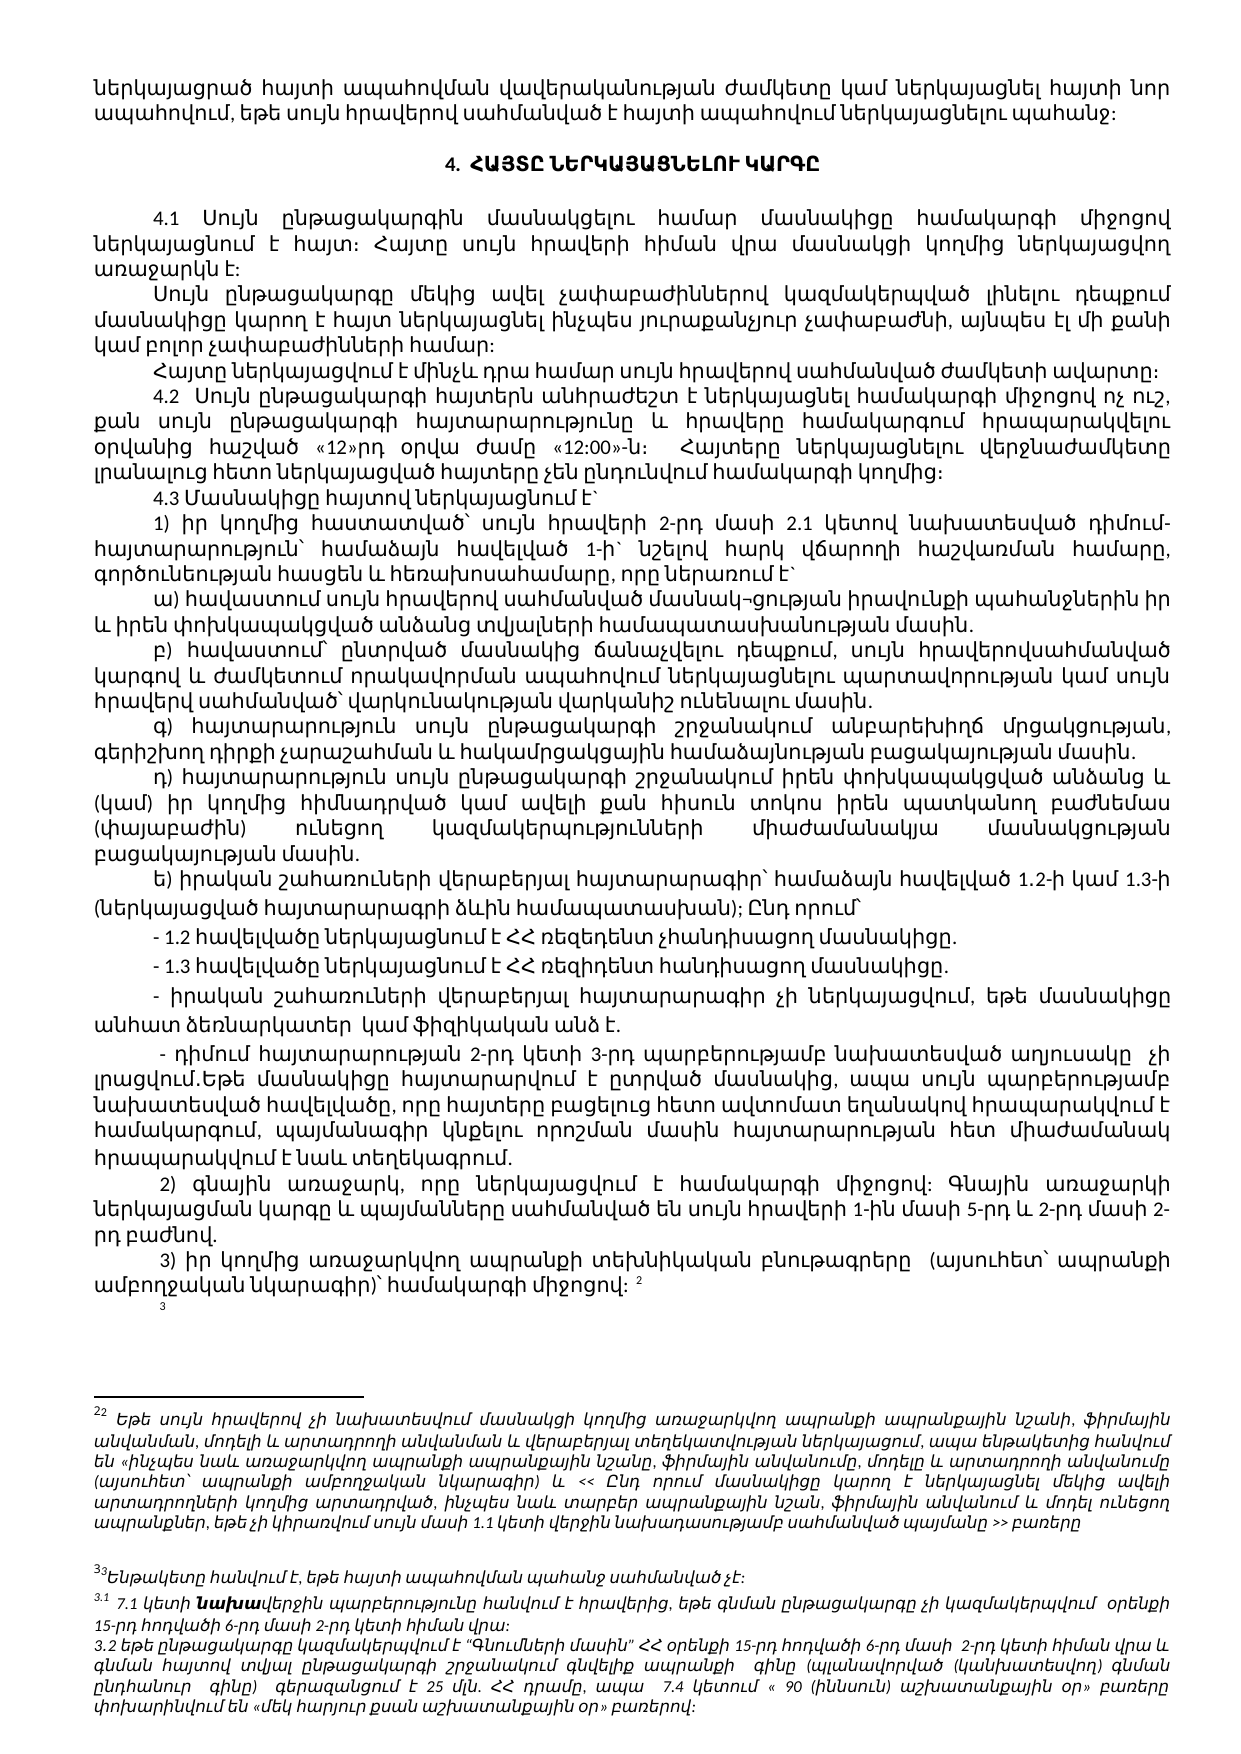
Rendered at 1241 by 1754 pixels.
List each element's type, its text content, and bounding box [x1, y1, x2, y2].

text - 1.3 հավելվածը ներկայացնում է ՀՀ ռեզիդենտ հանդիսացող մասնակիցը. [94, 954, 1171, 979]
text Հայտը ներկայացվում է մինչև դրա համար սույն հրավերով սահմանված ժամկետի ավարտը։ [94, 358, 1171, 383]
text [94, 75, 1171, 126]
text ե) իրական շահառուների վերաբերյալ հայտարարագիր՝ համաձայն հավելված 1․2-ի կամ 1.3-ի (ներկայացված հայտարարագրի ձևին համապատասխան); Ընդ որում՝ [94, 866, 1171, 921]
text 4.1 Սույն ընթացակարգին մասնակցելու համար մասնակիցը համակարգի միջոցով ներկայացնում է հայտ։ Հայտը սույն հրավերի հիման վրա մասնակցի կողմից ներկայացվող առաջարկն է: [94, 205, 1171, 282]
text 4.3 Մասնակիցը հայտով ներկայացնում է` [94, 485, 1171, 510]
text 2) գնային առաջարկ, որը ներկայացվում է համակարգի միջոցով: Գնային առաջարկի ներկայացման կարգը և պայմանները սահմանված են սույն հրավերի 1-ին մասի 5-րդ և 2-րդ մասի 2-րդ բաժնով. [94, 1171, 1171, 1247]
text - դիմում հայտարարության 2-րդ կետի 3-րդ պարբերությամբ նախատեսված աղյուսակը չի լրացվում․Եթե մասնակիցը հայտարարվում է ըտրված մասնակից, ապա սույն պարբերությամբ նախատեսված հավելվածը, որը հայտերը բացելուց հետո ավտոմատ եղանակով հրապարակվում է համակարգում, պայմանագիր կնքելու որոշման մասին հայտարարության հետ միաժամանակ հրապարակվում է նաև տեղեկագրում. [94, 1041, 1171, 1171]
text 3 [94, 1298, 1171, 1323]
text ա) հավաստում սույն հրավերով սահմանված մասնակ¬ցության իրավունքի պահանջներին իր և իրեն փոխկապակցված անձանց տվյալների համապատասխանության մասին. [94, 587, 1171, 637]
text դ) հայտարարություն սույն ընթացակարգի շրջանակում իրեն փոխկապակցված անձանց և (կամ) իր կողմից հիմնադրված կամ ավելի քան հիսուն տոկոս իրեն պատկանող բաժնեմաս (փայաբաժին) ունեցող կազմակերպությունների միաժամանակյա մասնակցության բացակայության մասին. [94, 764, 1171, 866]
text 3) իր կողմից առաջարկվող ապրանքի տեխնիկական բնութագրերը (այսուհետ՝ ապրանքի ամբողջական նկարագիր)՝ համակարգի միջոցով: 2 [94, 1247, 1171, 1298]
text բ) հավաստում՝ ընտրված մասնակից ճանաչվելու դեպքում, սույն հրավերովսահմանված կարգով և ժամկետում որակավորման ապահովում ներկայացնելու պարտավորության կամ սույն հրավերվ սահմանված՝ վարկունակության վարկանիշ ունենալու մասին. [94, 637, 1171, 714]
text 4. ՀԱՅՏԸ ՆԵՐԿԱՅԱՑՆԵԼՈՒ ԿԱՐԳԸ [94, 151, 1171, 177]
text գ) հայտարարություն սույն ընթացակարգի շրջանակում անբարեխիղճ մրցակցության, գերիշխող դիրքի չարաշահման և հակամրցակցային համաձայնության բացակայության մասին. [94, 714, 1171, 764]
text Սույն ընթացակարգը մեկից ավել չափաբաժիններով կազմակերպված լինելու դեպքում մասնակիցը կարող է հայտ ներկայացնել ինչպես յուրաքանչյուր չափաբաժնի, այնպես էլ մի քանի կամ բոլոր չափաբաժինների համար: [94, 282, 1171, 358]
text - 1.2 հավելվածը ներկայացնում է ՀՀ ռեզեդենտ չհանդիսացող մասնակիցը. [94, 924, 1171, 950]
text - իրական շահառուների վերաբերյալ հայտարարագիր չի ներկայացվում, եթե մասնակիցը անհատ ձեռնարկատեր կամ ֆիզիկական անձ է. [94, 983, 1171, 1037]
text 1) իր կողմից հաստատված՝ սույն հրավերի 2-րդ մասի 2.1 կետով նախատեսված դիմում-հայտարարություն՝ համաձայն հավելված 1-ի` նշելով հարկ վճարողի հաշվառման համարը, գործունեության հասցեն և հեռախոսահամարը, որը ներառում է` [94, 510, 1171, 587]
text 4.2 Սույն ընթացակարգի հայտերն անհրաժեշտ է ներկայացնել համակարգի միջոցով ոչ ուշ, քան սույն ընթացակարգի հայտարարությունը և հրավերը համակարգում հրապարակվելու օրվանից հաշված «12»րդ օրվա ժամը «12:00»-ն։ Հայտերը ներկայացնելու վերջնաժամկետը լրանալուց հետո ներկայացված հայտերը չեն ընդունվում համակարգի կողմից։ [94, 383, 1171, 485]
